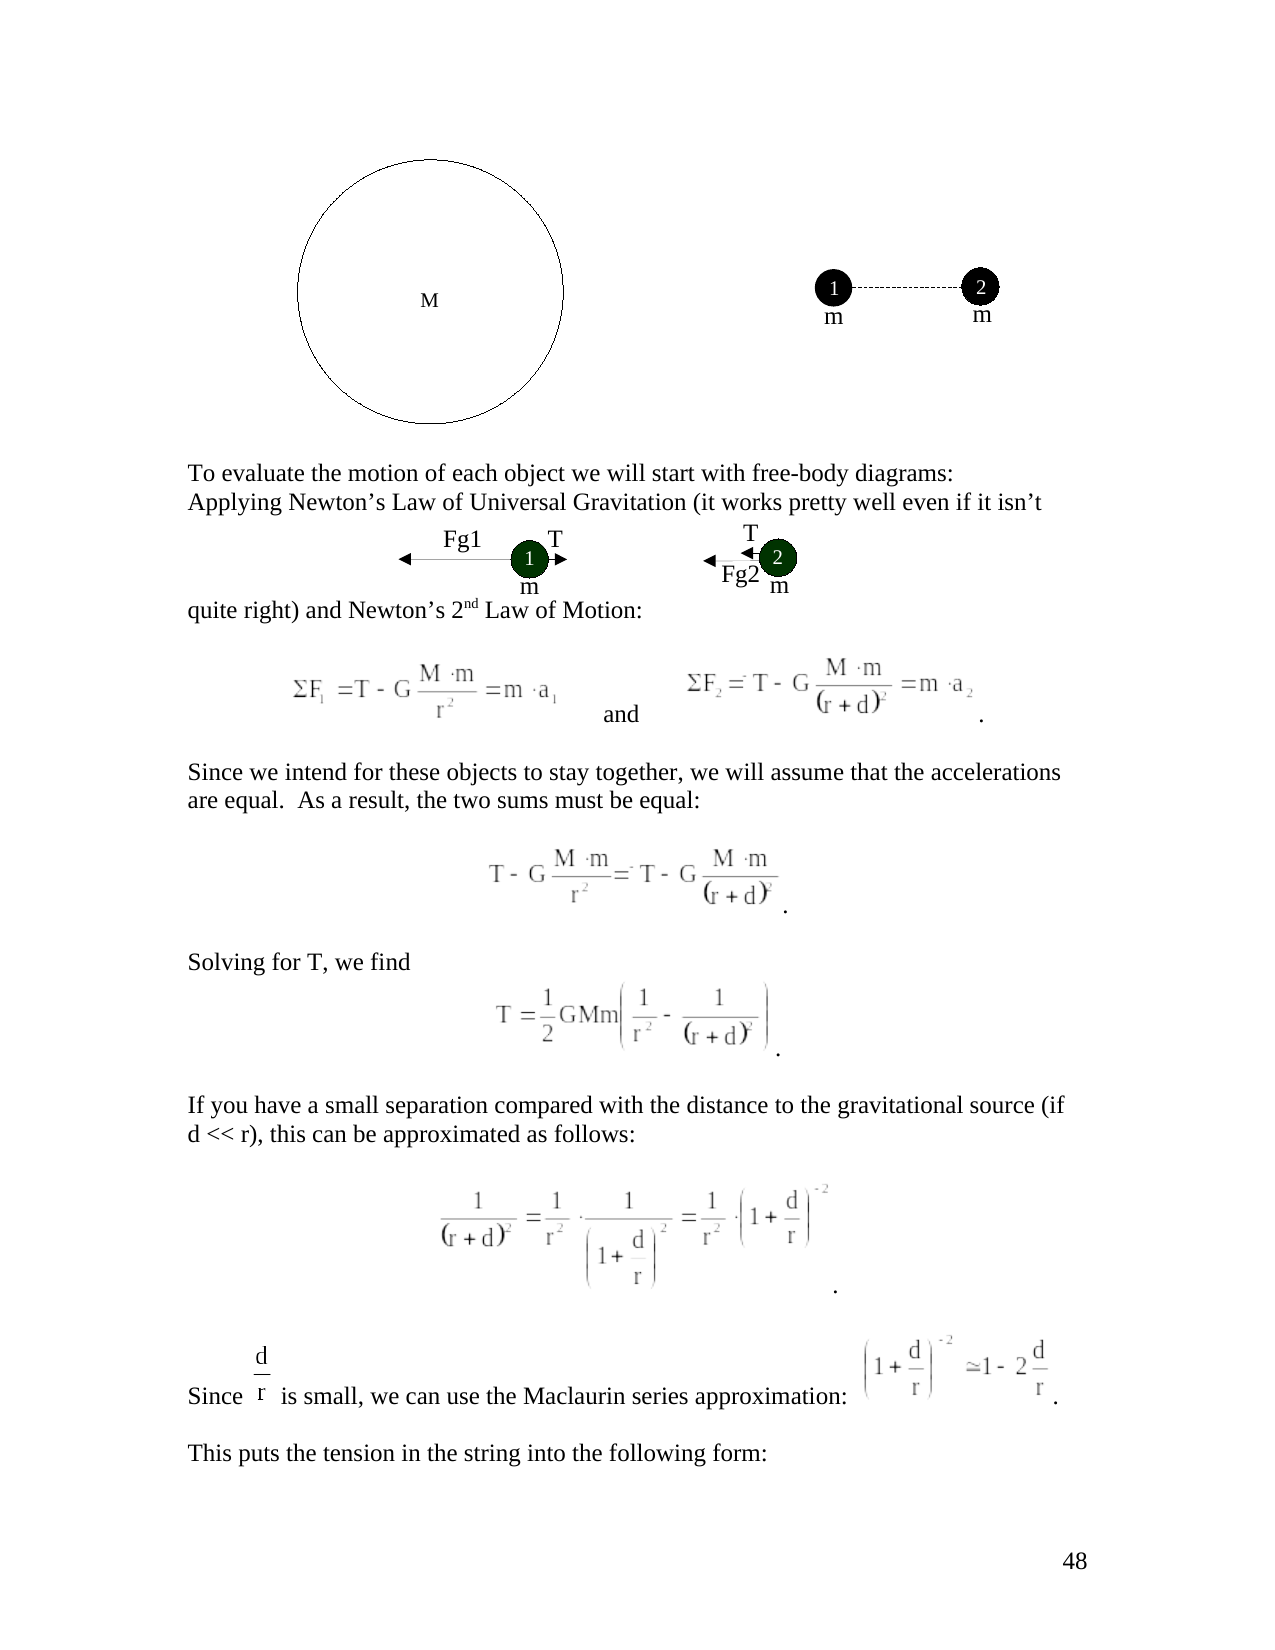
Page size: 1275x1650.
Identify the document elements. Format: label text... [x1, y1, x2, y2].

text Solving for T, we find [187, 947, 1087, 976]
text Since we intend for these objects to stay together, we will assume that the accelerations are equal. As a result, the two sums must be equal: [187, 757, 1087, 814]
text Since is small, we can use the Maclaurin series approximation: . [187, 1328, 1087, 1410]
text Applying ’s Law of Universal Gravitation (it works pretty well even if it isn’t quite right) and ’s 2nd Law of Motion: [187, 487, 1087, 623]
text To evaluate the motion of each object we will start with free-body diagrams: [187, 458, 1087, 487]
text This puts the tension in the string into the following form: [187, 1438, 1087, 1467]
text . [187, 976, 1087, 1061]
text d << r), this can be approximated as follows: [187, 1119, 1087, 1148]
text . [187, 843, 1087, 919]
text and . [187, 652, 1087, 728]
text . [187, 1176, 1087, 1299]
text If you have a small separation compared with the distance to the gravitational source (if [187, 1090, 1087, 1119]
